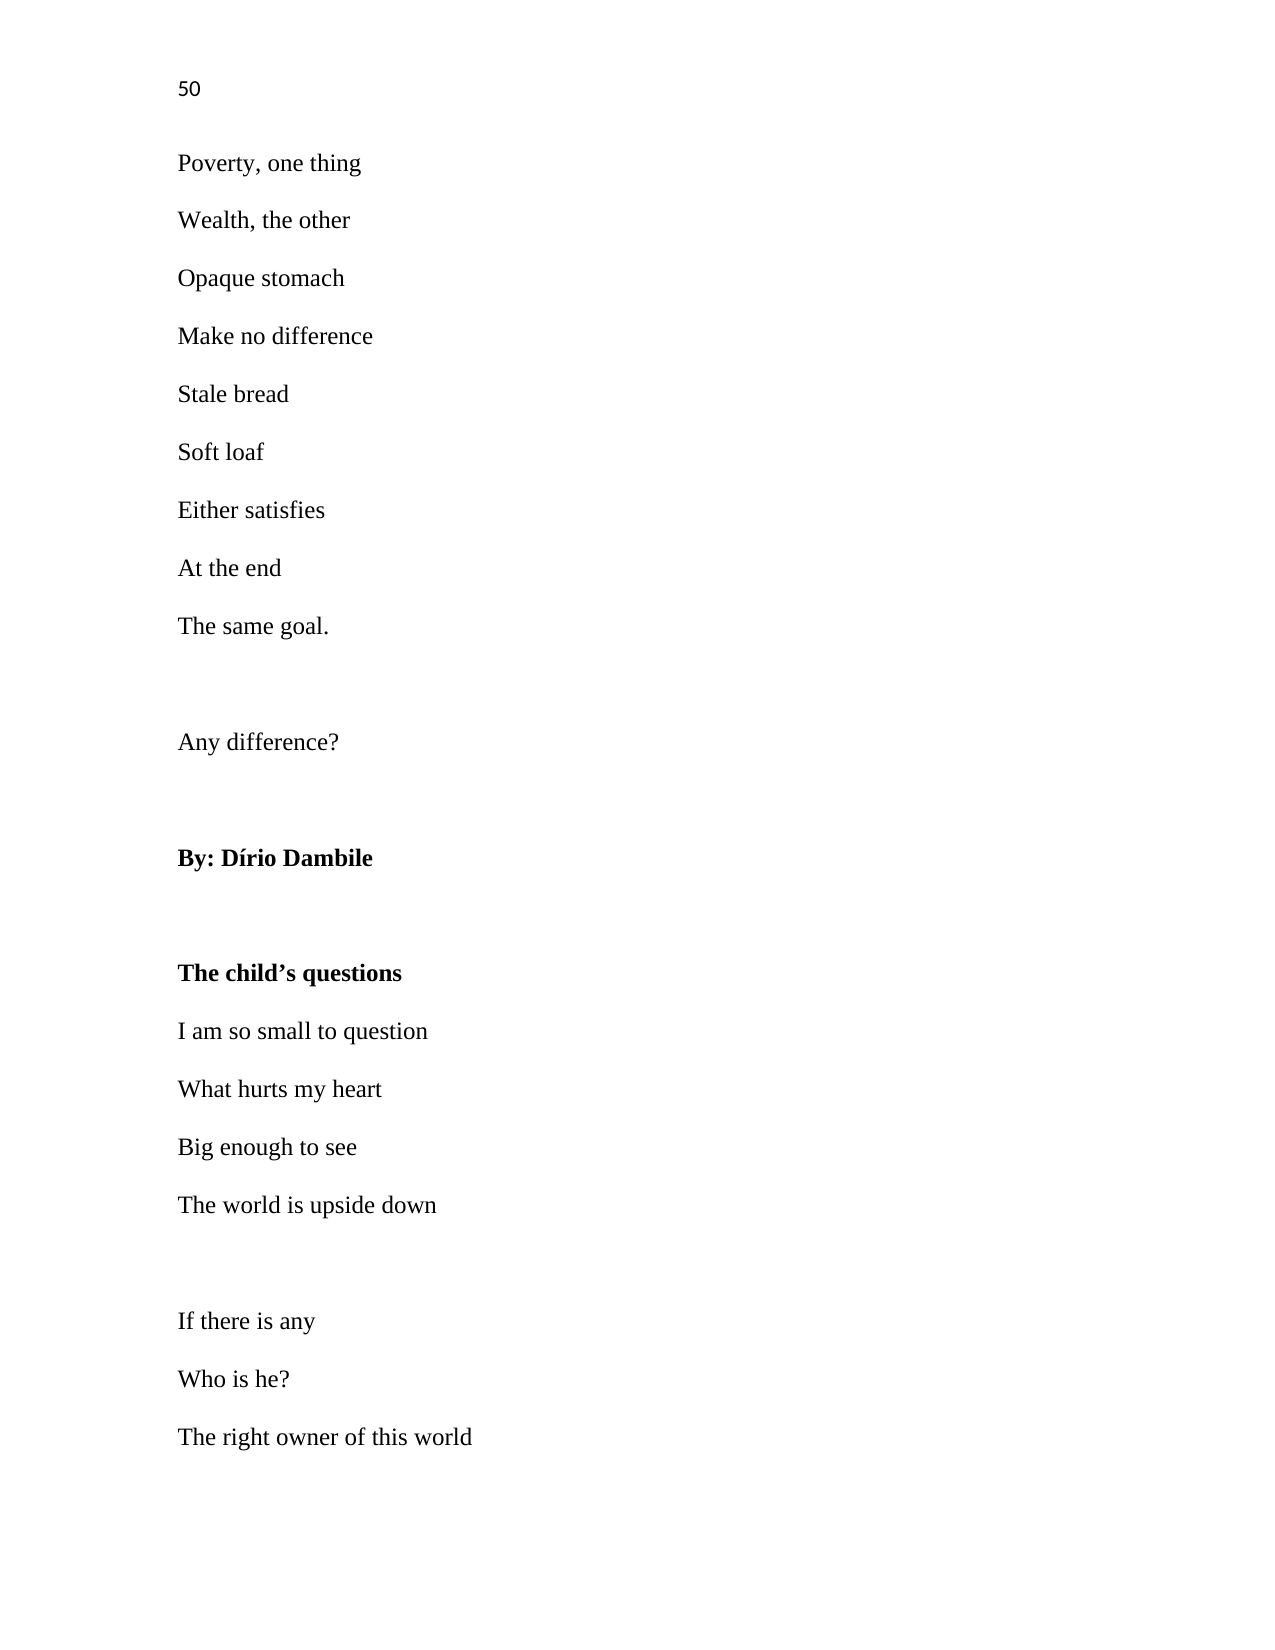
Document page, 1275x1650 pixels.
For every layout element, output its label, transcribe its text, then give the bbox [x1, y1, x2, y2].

text Big enough to see [177, 1132, 1098, 1161]
text The right owner of this world [177, 1422, 1098, 1451]
text If there is any [177, 1306, 1098, 1335]
text By: Dírio Dambile [177, 843, 1098, 871]
text Either satisfies [177, 495, 1098, 524]
text Wealth, the other [177, 206, 1098, 234]
text Any difference? [177, 727, 1098, 756]
text Who is he? [177, 1364, 1098, 1393]
text I am so small to question [177, 1016, 1098, 1045]
text What hurts my heart [177, 1074, 1098, 1103]
text Make no difference [177, 321, 1098, 350]
text The world is upside down [177, 1190, 1098, 1219]
text At the end [177, 553, 1098, 582]
text The child’s questions [177, 958, 1098, 987]
text The same goal. [177, 611, 1098, 640]
text Poverty, one thing [177, 148, 1098, 176]
text Opaque stomach [177, 263, 1098, 292]
text Stale bread [177, 379, 1098, 408]
text Soft loaf [177, 437, 1098, 466]
